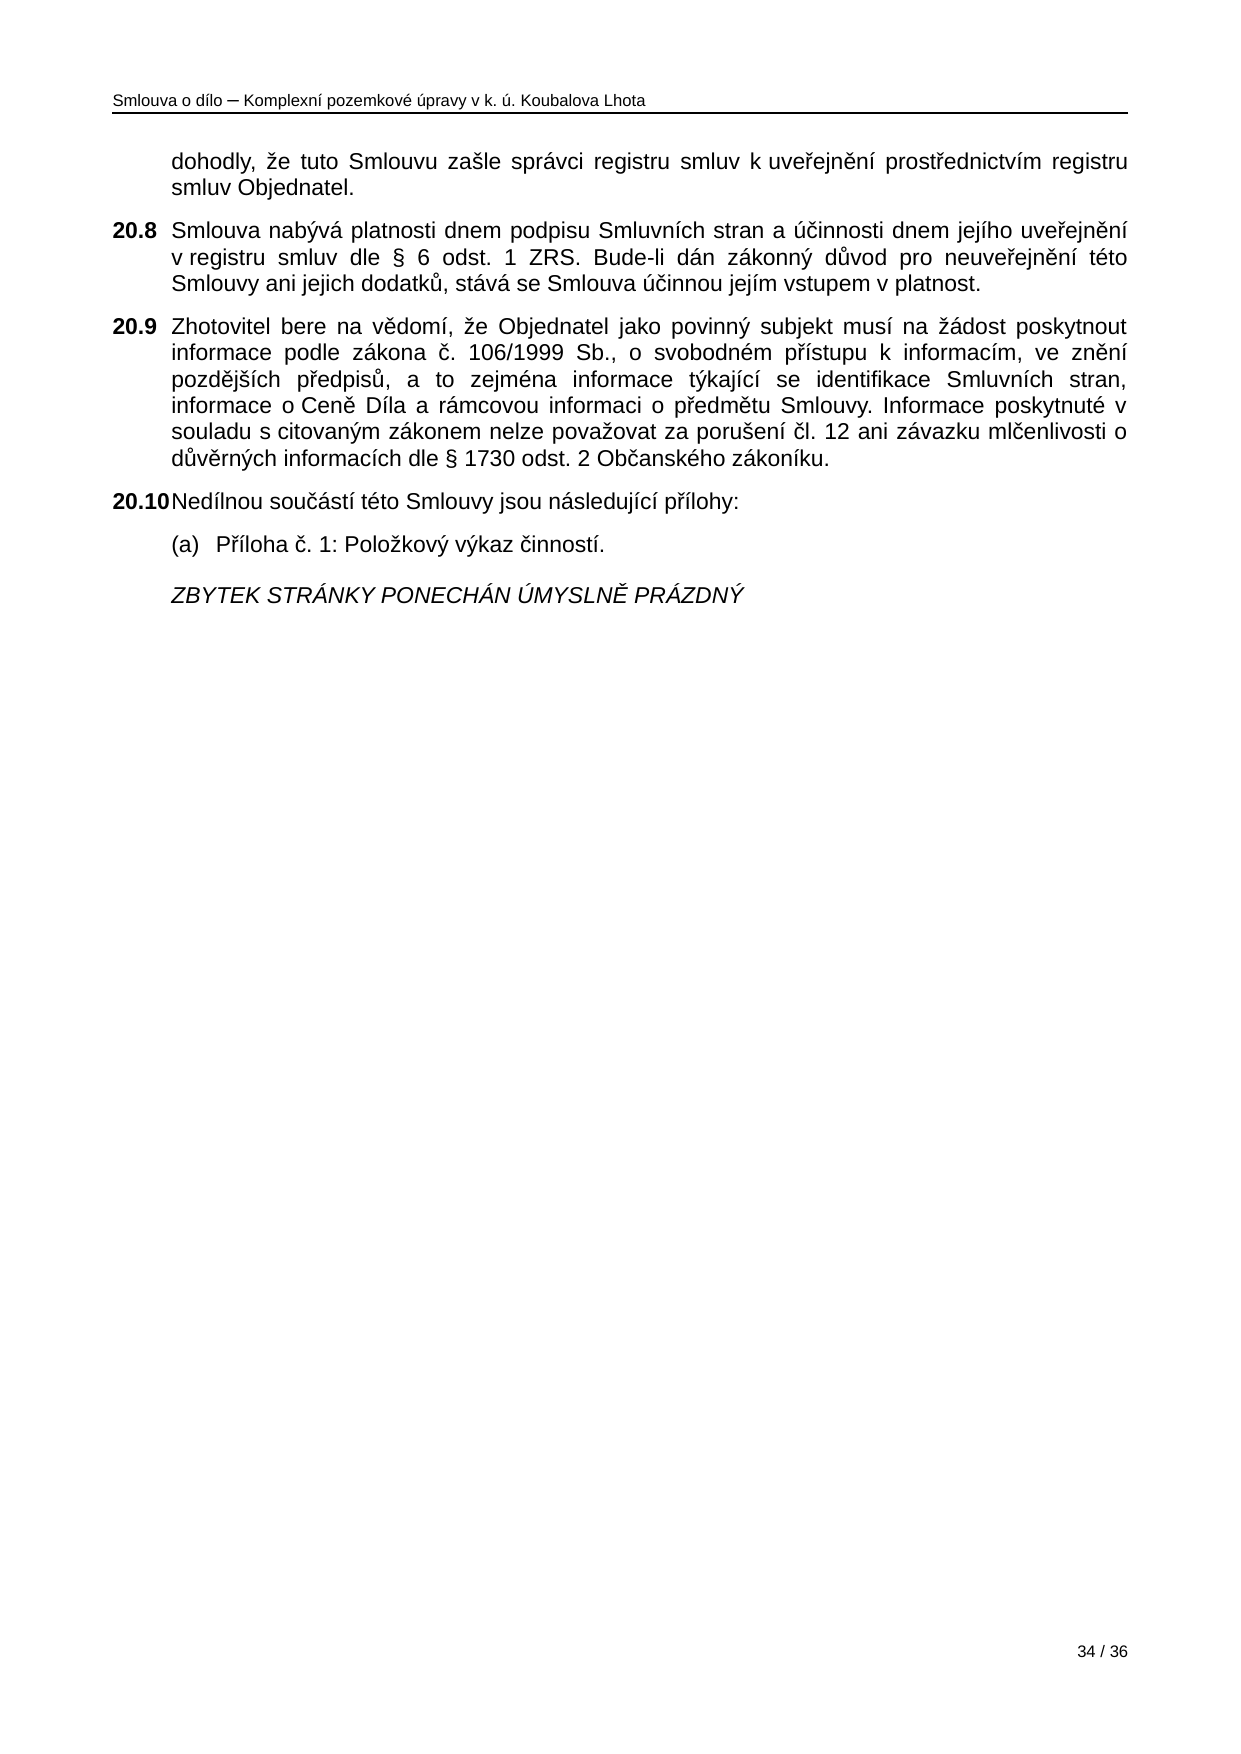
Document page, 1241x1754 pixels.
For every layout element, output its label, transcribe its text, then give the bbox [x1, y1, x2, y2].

text Smlouva nabývá platnosti dnem podpisu Smluvních stran a účinnosti dnem jejího uveřejnění v registru smluv dle § 6 odst. 1 ZRS. Bude-li dán zákonný důvod pro neuveřejnění této Smlouvy ani jejich dodatků, stává se Smlouva účinnou jejím vstupem v platnost. [112, 217, 1128, 296]
text Zhotovitel bere na vědomí, že Objednatel jako povinný subjekt musí na žádost poskytnout informace podle zákona č. 106/1999 Sb., o svobodném přístupu k informacím, ve znění pozdějších předpisů, a to zejména informace týkající se identifikace Smluvních stran, informace o Ceně Díla a rámcovou informaci o předmětu Smlouvy. Informace poskytnuté v souladu s citovaným zákonem nelze považovat za porušení čl. 12 ani závazku mlčenlivosti o důvěrných informacích dle § 1730 odst. 2 Občanského zákoníku. [112, 313, 1128, 471]
text Nedílnou součástí této Smlouvy jsou následující přílohy: [112, 488, 1128, 514]
list Příloha č. 1: Položkový výkaz činností. [171, 531, 1128, 557]
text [112, 148, 1128, 200]
list ZBYTEK STRÁNKY PONECHÁN ÚMYSLNĚ PRÁZDNÝ [171, 582, 1128, 608]
